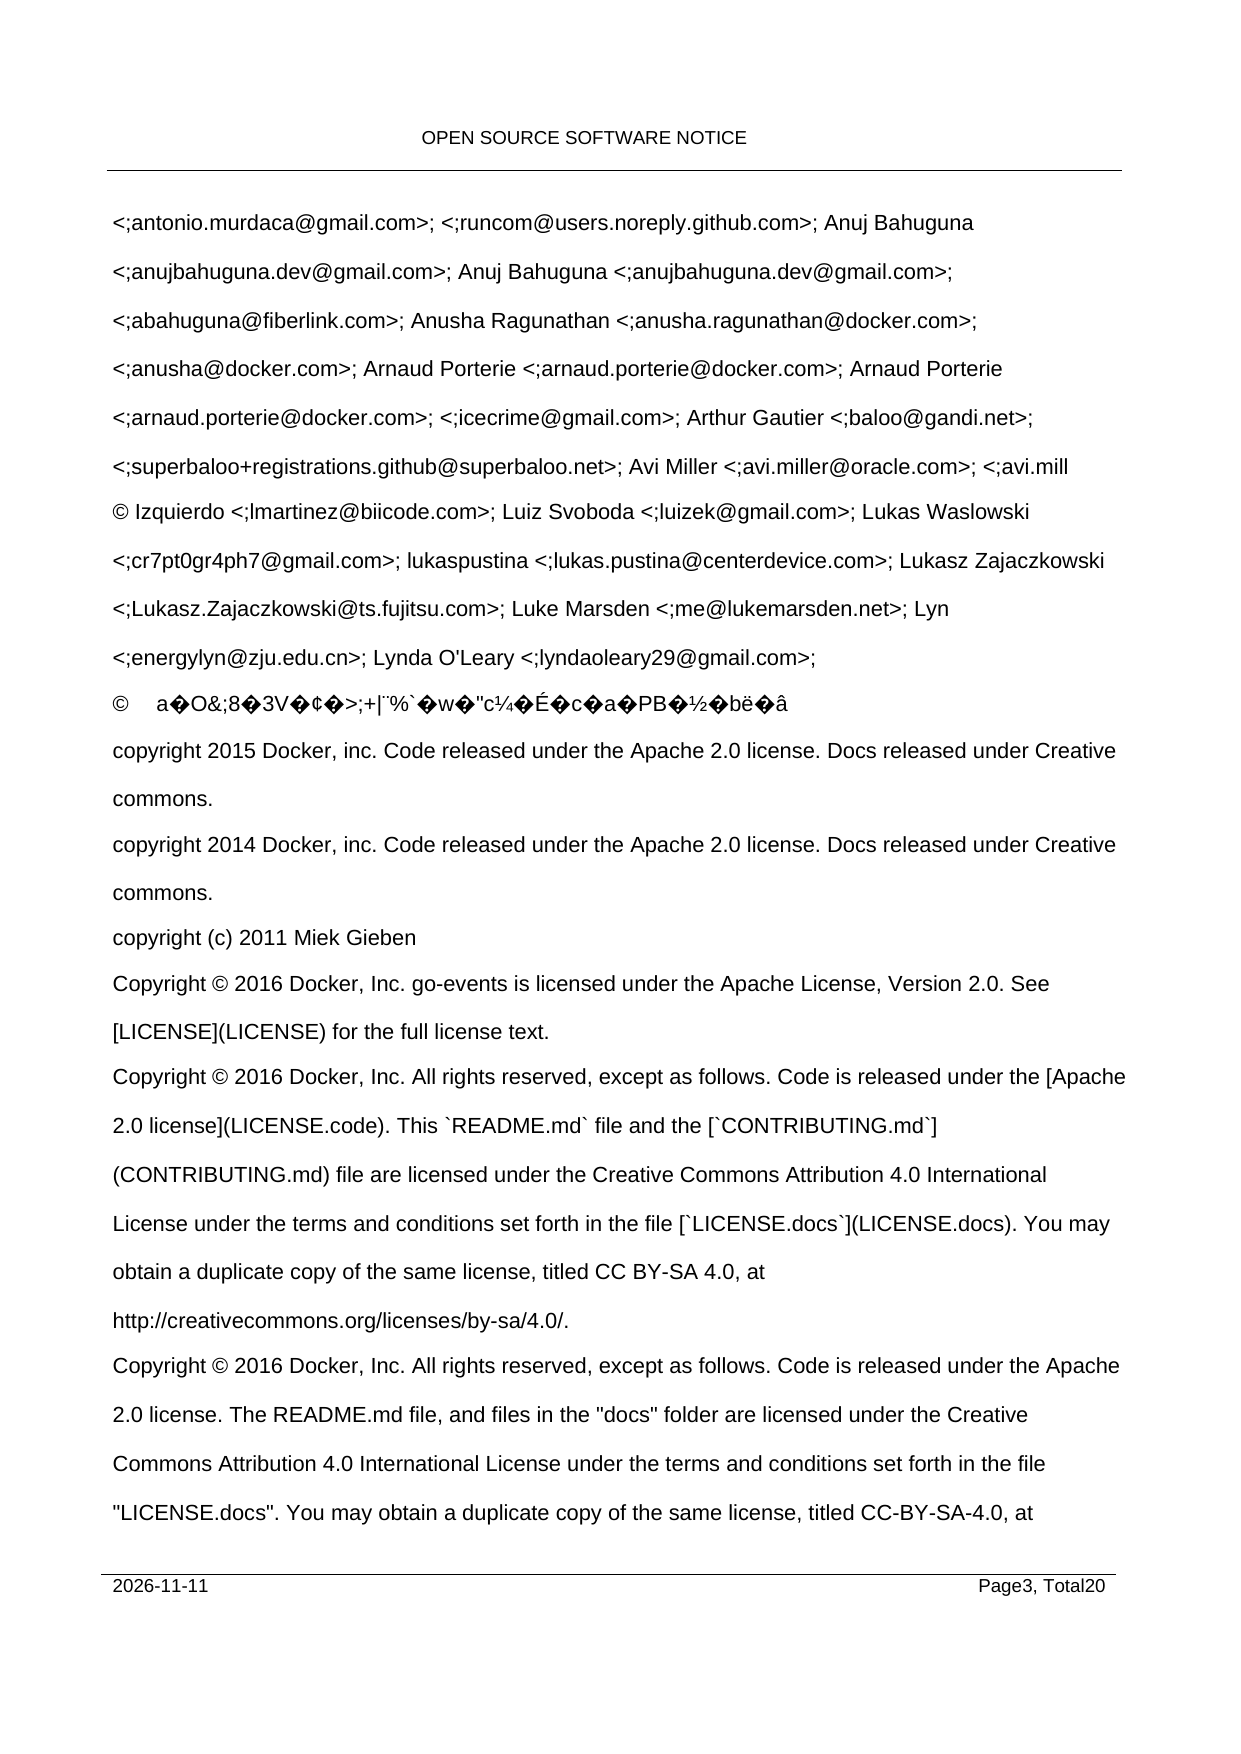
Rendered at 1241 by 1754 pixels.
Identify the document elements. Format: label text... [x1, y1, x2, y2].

text © a�O&;8�3V�¢�>;+|¨%`�w�"c¼�É�c�a�PB�½�bë�â [112, 687, 1128, 719]
text copyright (c) 2011 Miek Gieben [112, 922, 1128, 954]
text © Izquierdo <;lmartinez@biicode.com>; Luiz Svoboda <;luizek@gmail.com>; Lukas Waslowski <;cr7pt0gr4ph7@gmail.com>; lukaspustina <;lukas.pustina@centerdevice.com>; Lukasz Zajaczkowski <;Lukasz.Zajaczkowski@ts.fujitsu.com>; Luke Marsden <;me@lukemarsden.net>; Lyn <;energylyn@zju.edu.cn>; Lynda O'Leary <;lyndaoleary29@gmail.com>; [112, 495, 1128, 674]
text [112, 206, 1128, 483]
text copyright 2014 Docker, inc. Code released under the Apache 2.0 license. Docs released under Creative commons. [112, 828, 1128, 909]
text copyright 2015 Docker, inc. Code released under the Apache 2.0 license. Docs released under Creative commons. [112, 734, 1128, 815]
text Copyright © 2016 Docker, Inc. All rights reserved, except as follows. Code is released under the [Apache 2.0 license](LICENSE.code). This `README.md` file and the [`CONTRIBUTING.md`](CONTRIBUTING.md) file are licensed under the Creative Commons Attribution 4.0 International License under the terms and conditions set forth in the file [`LICENSE.docs`](LICENSE.docs). You may obtain a duplicate copy of the same license, titled CC BY-SA 4.0, at http://creativecommons.org/licenses/by-sa/4.0/. [112, 1061, 1128, 1337]
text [112, 1349, 1128, 1528]
text Copyright © 2016 Docker, Inc. go-events is licensed under the Apache License, Version 2.0. See [LICENSE](LICENSE) for the full license text. [112, 967, 1128, 1048]
